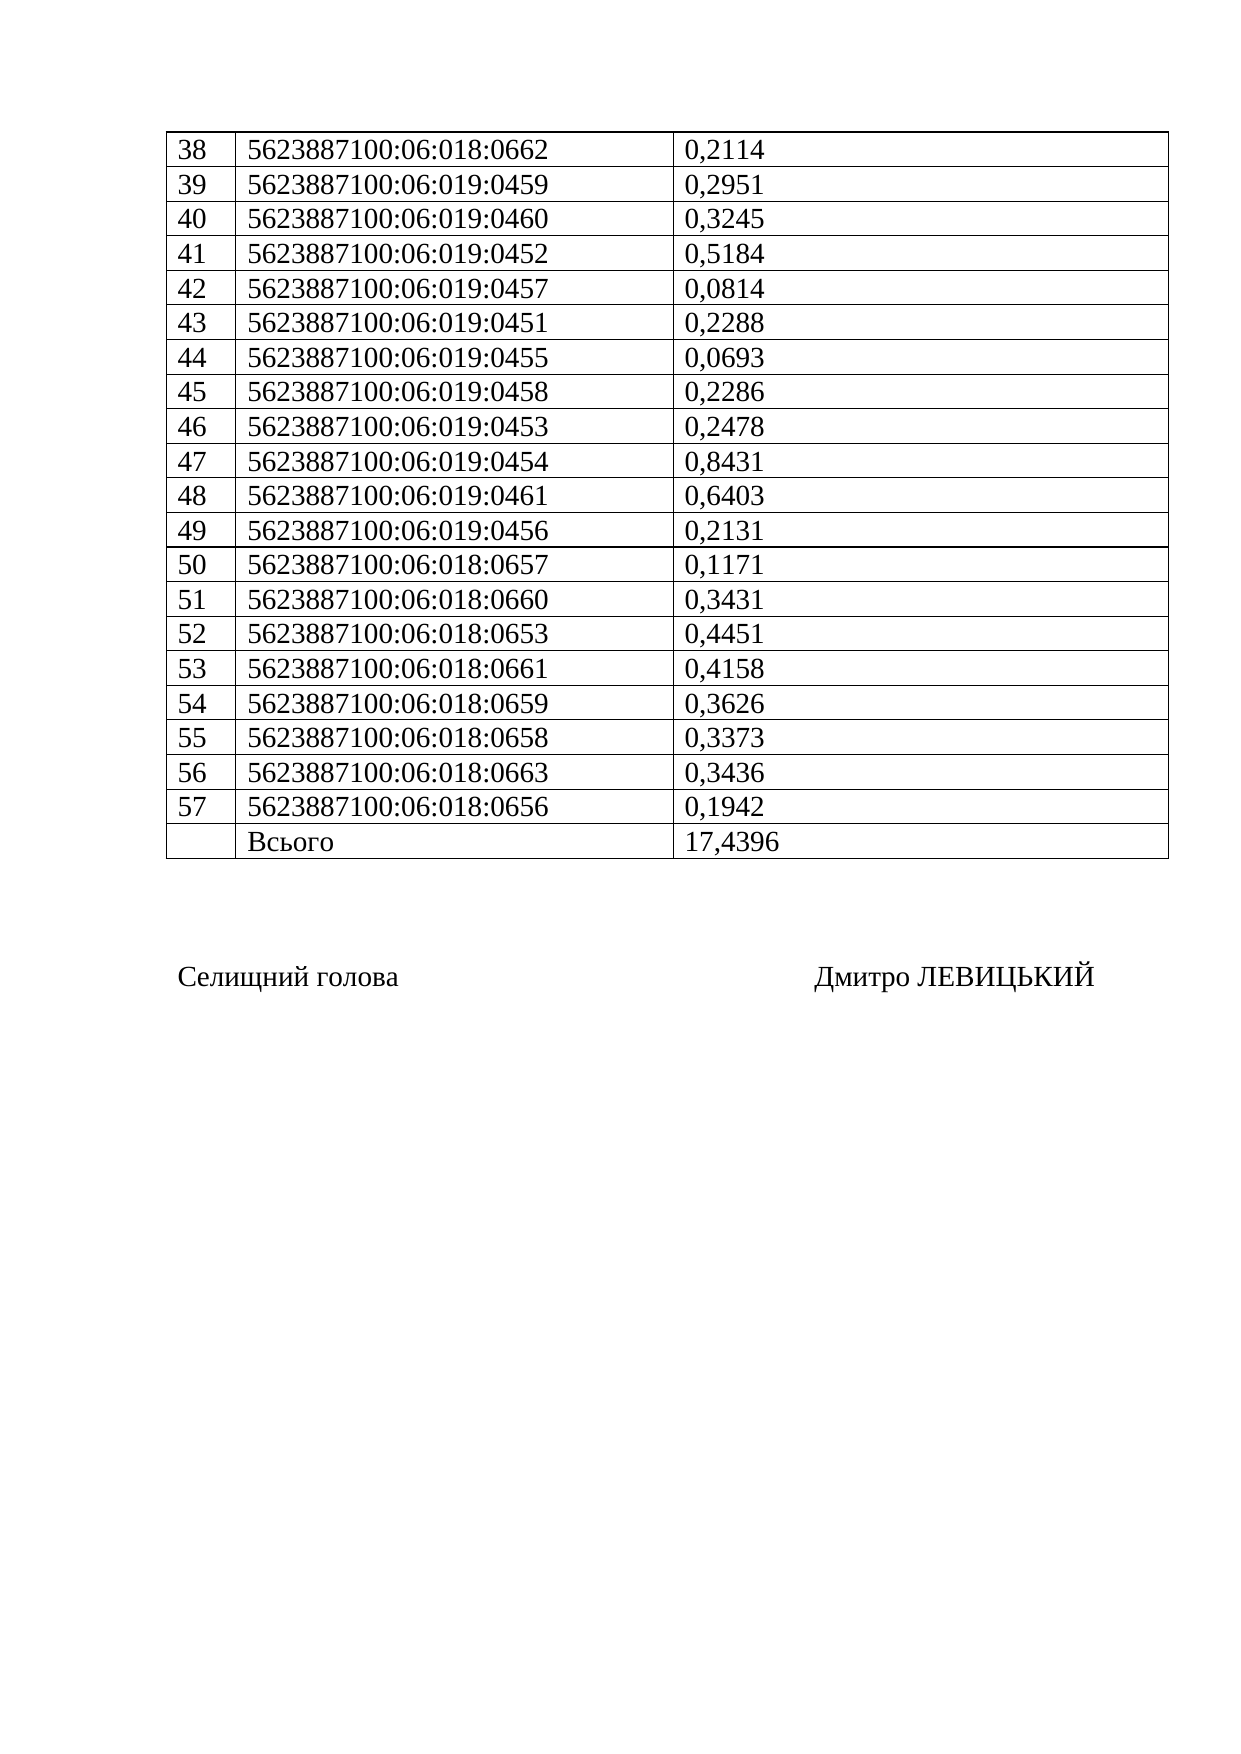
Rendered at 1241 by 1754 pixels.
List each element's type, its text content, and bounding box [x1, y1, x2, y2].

table_cell 5623887100:06:019:0451 [236, 305, 673, 339]
table_cell 0,8431 [674, 444, 1168, 477]
table_cell 0,4158 [674, 651, 1168, 685]
table_cell 49 [167, 513, 235, 546]
table_cell 54 [167, 686, 235, 719]
table_cell 0,3245 [674, 202, 1168, 235]
table_cell 0,2286 [674, 375, 1168, 408]
table_cell 50 [167, 548, 235, 581]
table_cell 52 [167, 617, 235, 650]
table_cell 47 [167, 444, 235, 477]
table_cell 5623887100:06:019:0461 [236, 478, 673, 512]
table_cell 5623887100:06:019:0452 [236, 236, 673, 270]
table_cell 40 [167, 202, 235, 235]
table_cell 5623887100:06:018:0658 [236, 720, 673, 754]
table_cell 38 [167, 133, 235, 166]
table_cell 0,1171 [674, 548, 1168, 581]
table_cell 43 [167, 305, 235, 339]
table_cell 5623887100:06:018:0663 [236, 755, 673, 788]
table_cell 5623887100:06:018:0662 [236, 133, 673, 166]
table_cell 5623887100:06:019:0459 [236, 167, 673, 201]
table_cell 5623887100:06:019:0458 [236, 375, 673, 408]
table_cell Всього [236, 824, 673, 858]
table_cell 5623887100:06:018:0656 [236, 790, 673, 823]
table_cell 0,3436 [674, 755, 1168, 788]
table_cell 48 [167, 478, 235, 512]
table_cell 5623887100:06:019:0453 [236, 409, 673, 443]
table_cell 5623887100:06:018:0659 [236, 686, 673, 719]
table_cell 5623887100:06:018:0657 [236, 548, 673, 581]
table_cell 0,3431 [674, 582, 1168, 616]
table_cell 0,2131 [674, 513, 1168, 546]
table_cell 51 [167, 582, 235, 616]
table_cell 42 [167, 271, 235, 304]
table_cell 0,3373 [674, 720, 1168, 754]
text Селищний голова Дмитро ЛЕВИЦЬКИЙ [177, 959, 1181, 993]
table_cell 53 [167, 651, 235, 685]
table_cell 0,4451 [674, 617, 1168, 650]
table_cell 55 [167, 720, 235, 754]
table_cell 41 [167, 236, 235, 270]
table_cell 0,2288 [674, 305, 1168, 339]
table_cell 44 [167, 340, 235, 373]
table_cell 57 [167, 790, 235, 823]
table_cell 5623887100:06:019:0454 [236, 444, 673, 477]
table_cell 5623887100:06:019:0455 [236, 340, 673, 373]
table_cell 0,5184 [674, 236, 1168, 270]
table_cell 17,4396 [674, 824, 1168, 858]
table_cell 5623887100:06:019:0456 [236, 513, 673, 546]
table_cell 5623887100:06:018:0661 [236, 651, 673, 685]
table_cell 5623887100:06:018:0660 [236, 582, 673, 616]
table_cell 56 [167, 755, 235, 788]
table_cell 0,2114 [674, 133, 1168, 166]
table_cell 0,0693 [674, 340, 1168, 373]
table_cell [167, 824, 235, 858]
table_cell 5623887100:06:018:0653 [236, 617, 673, 650]
table_cell 0,2478 [674, 409, 1168, 443]
table_cell 46 [167, 409, 235, 443]
table_cell 0,1942 [674, 790, 1168, 823]
table_cell 0,2951 [674, 167, 1168, 201]
table_cell 45 [167, 375, 235, 408]
table_cell 39 [167, 167, 235, 201]
table_cell 0,6403 [674, 478, 1168, 512]
table_cell 0,0814 [674, 271, 1168, 304]
table_cell 0,3626 [674, 686, 1168, 719]
table_cell 5623887100:06:019:0460 [236, 202, 673, 235]
table_cell 5623887100:06:019:0457 [236, 271, 673, 304]
